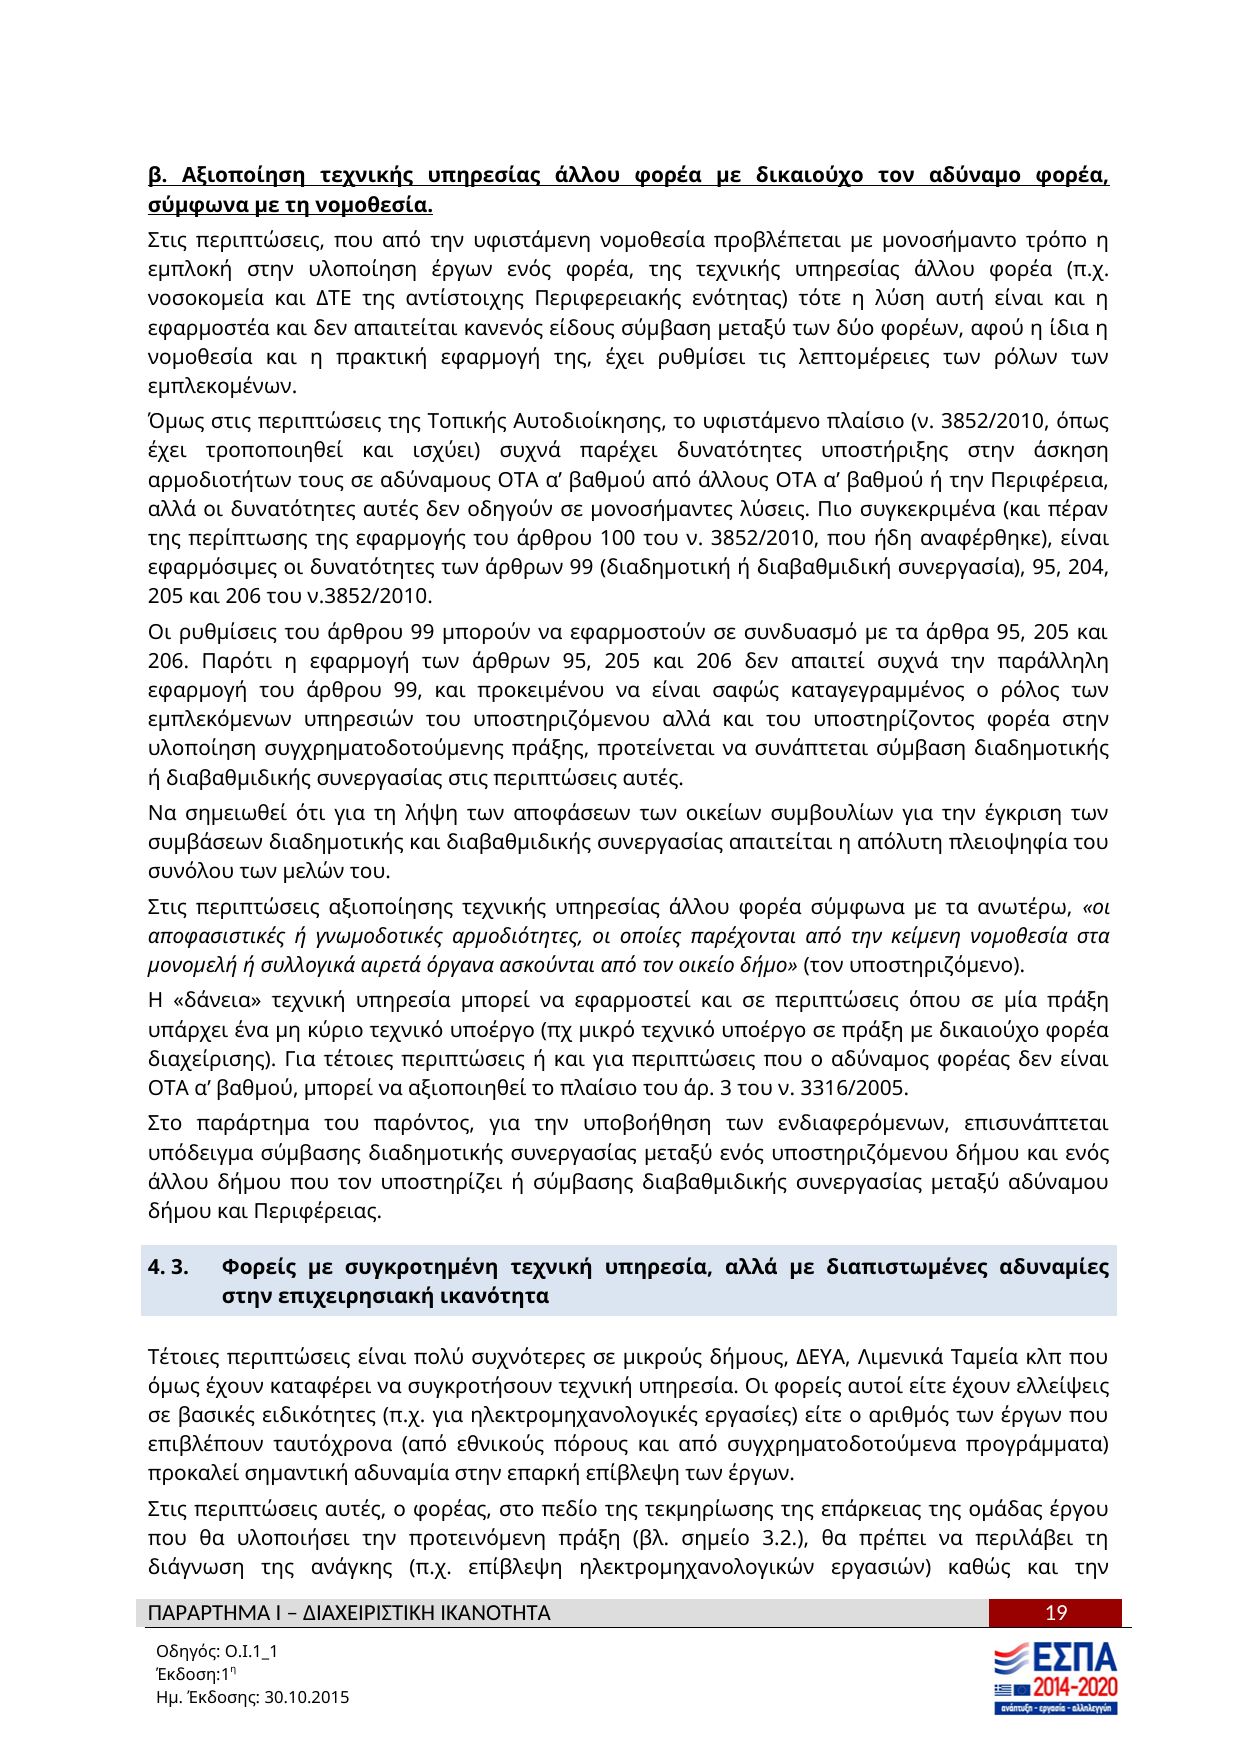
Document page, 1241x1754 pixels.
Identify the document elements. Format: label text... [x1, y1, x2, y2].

text Να σημειωθεί ότι για τη λήψη των αποφάσεων των οικείων συμβουλίων για την έγκριση των συμβάσεων διαδημοτικής και διαβαθμιδικής συνεργασίας απαιτείται η απόλυτη πλειοψηφία του συνόλου των μελών του. [148, 797, 1110, 885]
text Η «δάνεια» τεχνική υπηρεσία μπορεί να εφαρμοστεί και σε περιπτώσεις όπου σε μία πράξη υπάρχει ένα μη κύριο τεχνικό υποέργο (πχ μικρό τεχνικό υποέργο σε πράξη με δικαιούχο φορέα διαχείρισης). Για τέτοιες περιπτώσεις ή και για περιπτώσεις που ο αδύναμος φορέας δεν είναι ΟΤΑ α’ βαθμού, μπορεί να αξιοποιηθεί το πλαίσιο του άρ. 3 του ν. 3316/2005. [148, 985, 1110, 1101]
text Τέτοιες περιπτώσεις είναι πολύ συχνότερες σε μικρούς δήμους, ΔΕΥΑ, Λιμενικά Ταμεία κλπ που όμως έχουν καταφέρει να συγκροτήσουν τεχνική υπηρεσία. Οι φορείς αυτοί είτε έχουν ελλείψεις σε βασικές ειδικότητες (π.χ. για ηλεκτρομηχανολογικές εργασίες) είτε ο αριθμός των έργων που επιβλέπουν ταυτόχρονα (από εθνικούς πόρους και από συγχρηματοδοτούμενα προγράμματα) προκαλεί σημαντική αδυναμία στην επαρκή επίβλεψη των έργων. [148, 1341, 1110, 1487]
picture [991, 1640, 1121, 1717]
text Οι ρυθμίσεις του άρθρου 99 μπορούν να εφαρμοστούν σε συνδυασμό με τα άρθρα 95, 205 και 206. Παρότι η εφαρμογή των άρθρων 95, 205 και 206 δεν απαιτεί συχνά την παράλληλη εφαρμογή του άρθρου 99, και προκειμένου να είναι σαφώς καταγεγραμμένος ο ρόλος των εμπλεκόμενων υπηρεσιών του υποστηριζόμενου αλλά και του υποστηρίζοντος φορέα στην υλοποίηση συγχρηματοδοτούμενης πράξης, προτείνεται να συνάπτεται σύμβαση διαδημοτικής ή διαβαθμιδικής συνεργασίας στις περιπτώσεις αυτές. [148, 616, 1110, 791]
text β. Αξιοποίηση τεχνικής υπηρεσίας άλλου φορέα με δικαιούχο τον αδύναμο φορέα, σύμφωνα με τη νομοθεσία. [148, 186, 1110, 218]
text Στο παράρτημα του παρόντος, για την υποβοήθηση των ενδιαφερόμενων, επισυνάπτεται υπόδειγμα σύμβασης διαδημοτικής συνεργασίας μεταξύ ενός υποστηριζόμενου δήμου και ενός άλλου δήμου που τον υποστηρίζει ή σύμβασης διαβαθμιδικής συνεργασίας μεταξύ αδύναμου δήμου και Περιφέρειας. [148, 1108, 1110, 1224]
text Στις περιπτώσεις αξιοποίησης τεχνικής υπηρεσίας άλλου φορέα σύμφωνα με τα ανωτέρω, «οι αποφασιστικές ή γνωμοδοτικές αρμοδιότητες, οι οποίες παρέχονται από την κείμενη νομοθεσία στα μονομελή ή συλλογικά αιρετά όργανα ασκούνται από τον οικείο δήμο» (τον υποστηριζόμενο). [148, 891, 1110, 978]
text Στις περιπτώσεις, που από την υφιστάμενη νομοθεσία προβλέπεται με μονοσήμαντο τρόπο η εμπλοκή στην υλοποίηση έργων ενός φορέα, της τεχνικής υπηρεσίας άλλου φορέα (π.χ. νοσοκομεία και ΔΤΕ της αντίστοιχης Περιφερειακής ενότητας) τότε η λύση αυτή είναι και η εφαρμοστέα και δεν απαιτείται κανενός είδους σύμβαση μεταξύ των δύο φορέων, αφού η ίδια η νομοθεσία και η πρακτική εφαρμογή της, έχει ρυθμίσει τις λεπτομέρειες των ρόλων των εμπλεκομένων. [148, 224, 1110, 399]
text Όμως στις περιπτώσεις της Τοπικής Αυτοδιοίκησης, το υφιστάμενο πλαίσιο (ν. 3852/2010, όπως έχει τροποποιηθεί και ισχύει) συχνά παρέχει δυνατότητες υποστήριξης στην άσκηση αρμοδιοτήτων τους σε αδύναμους ΟΤΑ α’ βαθμού από άλλους ΟΤΑ α’ βαθμού ή την Περιφέρεια, αλλά οι δυνατότητες αυτές δεν οδηγούν σε μονοσήμαντες λύσεις. Πιο συγκεκριμένα (και πέραν της περίπτωσης της εφαρμογής του άρθρου 100 του ν. 3852/2010, που ήδη αναφέρθηκε), είναι εφαρμόσιμες οι δυνατότητες των άρθρων 99 (διαδημοτική ή διαβαθμιδική συνεργασία), 95, 204, 205 και 206 του ν.3852/2010. [148, 406, 1110, 610]
subtitle Φορείς με συγκροτημένη τεχνική υπηρεσία, αλλά με διαπιστωμένες αδυναμίες στην επιχειρησιακή ικανότητα [148, 1251, 1110, 1310]
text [148, 1493, 1110, 1581]
text β. Αξιοποίηση τεχνικής υπηρεσίας άλλου φορέα με δικαιούχο τον αδύναμο φορέα, σύμφωνα με τη νομοθεσία. [148, 160, 1110, 185]
